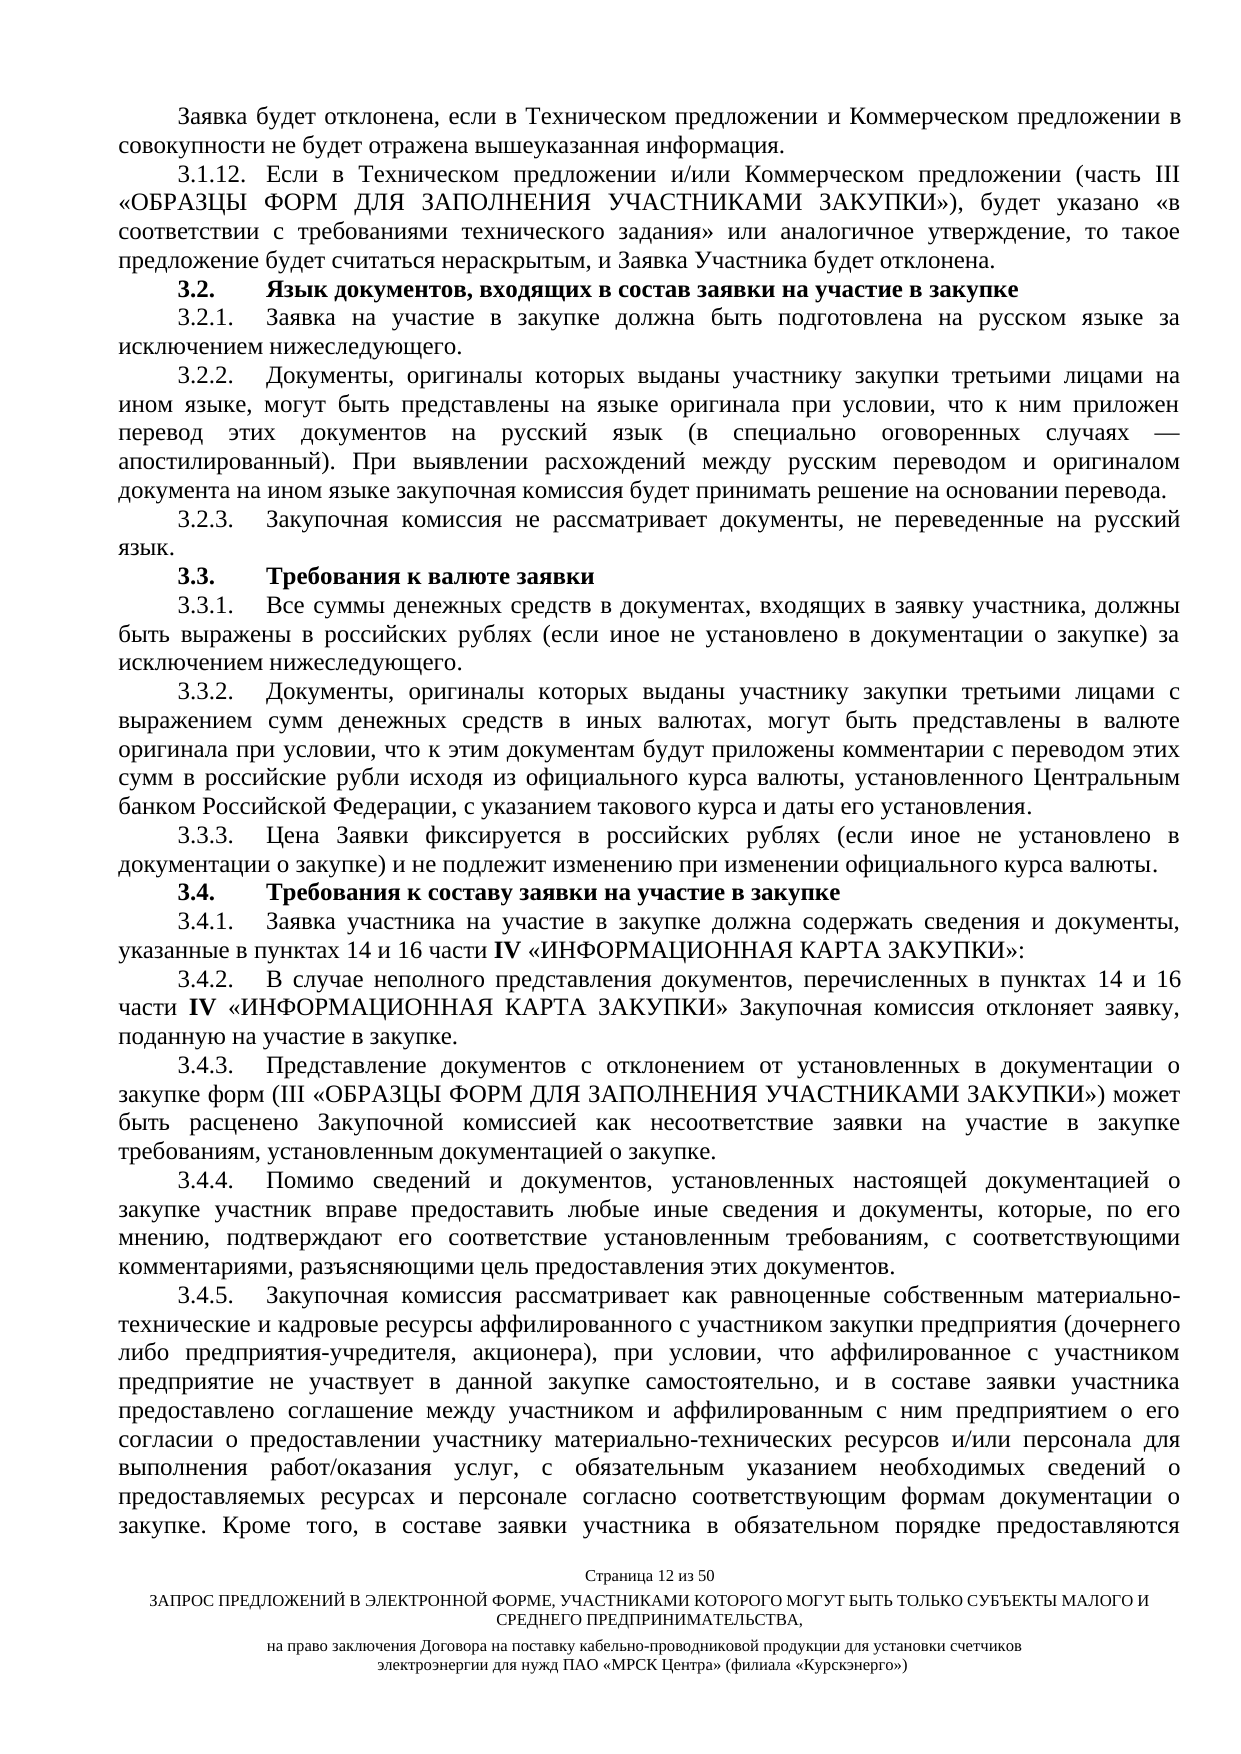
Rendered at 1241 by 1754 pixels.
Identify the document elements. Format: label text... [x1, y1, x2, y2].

subtitle Заявка участника на участие в закупке должна содержать сведения и документы, указанные в пунктах 14 и 16 части IV «ИНФОРМАЦИОННАЯ КАРТА ЗАКУПКИ»: [118, 906, 1181, 964]
subtitle Требования к валюте заявки [118, 561, 1181, 590]
subtitle Заявка будет отклонена, если в Техническом предложении и Коммерческом предложении в совокупности не будет отражена вышеуказанная информация. [118, 101, 1181, 159]
subtitle Заявка на участие в закупке должна быть подготовлена на русском языке за исключением нижеследующего. [118, 302, 1181, 360]
subtitle Документы, оригиналы которых выданы участнику закупки третьими лицами с выражением сумм денежных средств в иных валютах, могут быть представлены в валюте оригинала при условии, что к этим документам будут приложены комментарии с переводом этих сумм в российские рубли исходя из официального курса валюты, установленного Центральным банком Российской Федерации, с указанием такового курса и даты его установления. [118, 676, 1181, 820]
subtitle Цена Заявки фиксируется в российских рублях (если иное не установлено в документации о закупке) и не подлежит изменению при изменении официального курса валюты. [118, 820, 1181, 877]
subtitle Закупочная комиссия не рассматривает документы, не переведенные на русский язык. [118, 504, 1181, 561]
subtitle Помимо сведений и документов, установленных настоящей документацией о закупке участник вправе предоставить любые иные сведения и документы, которые, по его мнению, подтверждают его соответствие установленным требованиям, с соответствующими комментариями, разъясняющими цель предоставления этих документов. [118, 1165, 1181, 1280]
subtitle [118, 1280, 1181, 1539]
subtitle Документы, оригиналы которых выданы участнику закупки третьими лицами на ином языке, могут быть представлены на языке оригинала при условии, что к ним приложен перевод этих документов на русский язык (в специально оговоренных случаях — апостилированный). При выявлении расхождений между русским переводом и оригиналом документа на ином языке закупочная комиссия будет принимать решение на основании перевода. [118, 360, 1181, 504]
subtitle В случае неполного представления документов, перечисленных в пунктах 14 и 16 части IV «ИНФОРМАЦИОННАЯ КАРТА ЗАКУПКИ» Закупочная комиссия отклоняет заявку, поданную на участие в закупке. [118, 964, 1181, 1050]
subtitle Требования к составу заявки на участие в закупке [118, 877, 1181, 906]
subtitle Если в Техническом предложении и/или Коммерческом предложении (часть III «ОБРАЗЦЫ ФОРМ ДЛЯ ЗАПОЛНЕНИЯ УЧАСТНИКАМИ ЗАКУПКИ»), будет указано «в соответствии с требованиями технического задания» или аналогичное утверждение, то такое предложение будет считаться нераскрытым, и Заявка Участника будет отклонена. [118, 159, 1181, 274]
subtitle Язык документов, входящих в состав заявки на участие в закупке [118, 274, 1181, 302]
subtitle Представление документов с отклонением от установленных в документации о закупке форм (III «ОБРАЗЦЫ ФОРМ ДЛЯ ЗАПОЛНЕНИЯ УЧАСТНИКАМИ ЗАКУПКИ») может быть расценено Закупочной комиссией как несоответствие заявки на участие в закупке требованиям, установленным документацией о закупке. [118, 1050, 1181, 1165]
subtitle Все суммы денежных средств в документах, входящих в заявку участника, должны быть выражены в российских рублях (если иное не установлено в документации о закупке) за исключением нижеследующего. [118, 590, 1181, 676]
